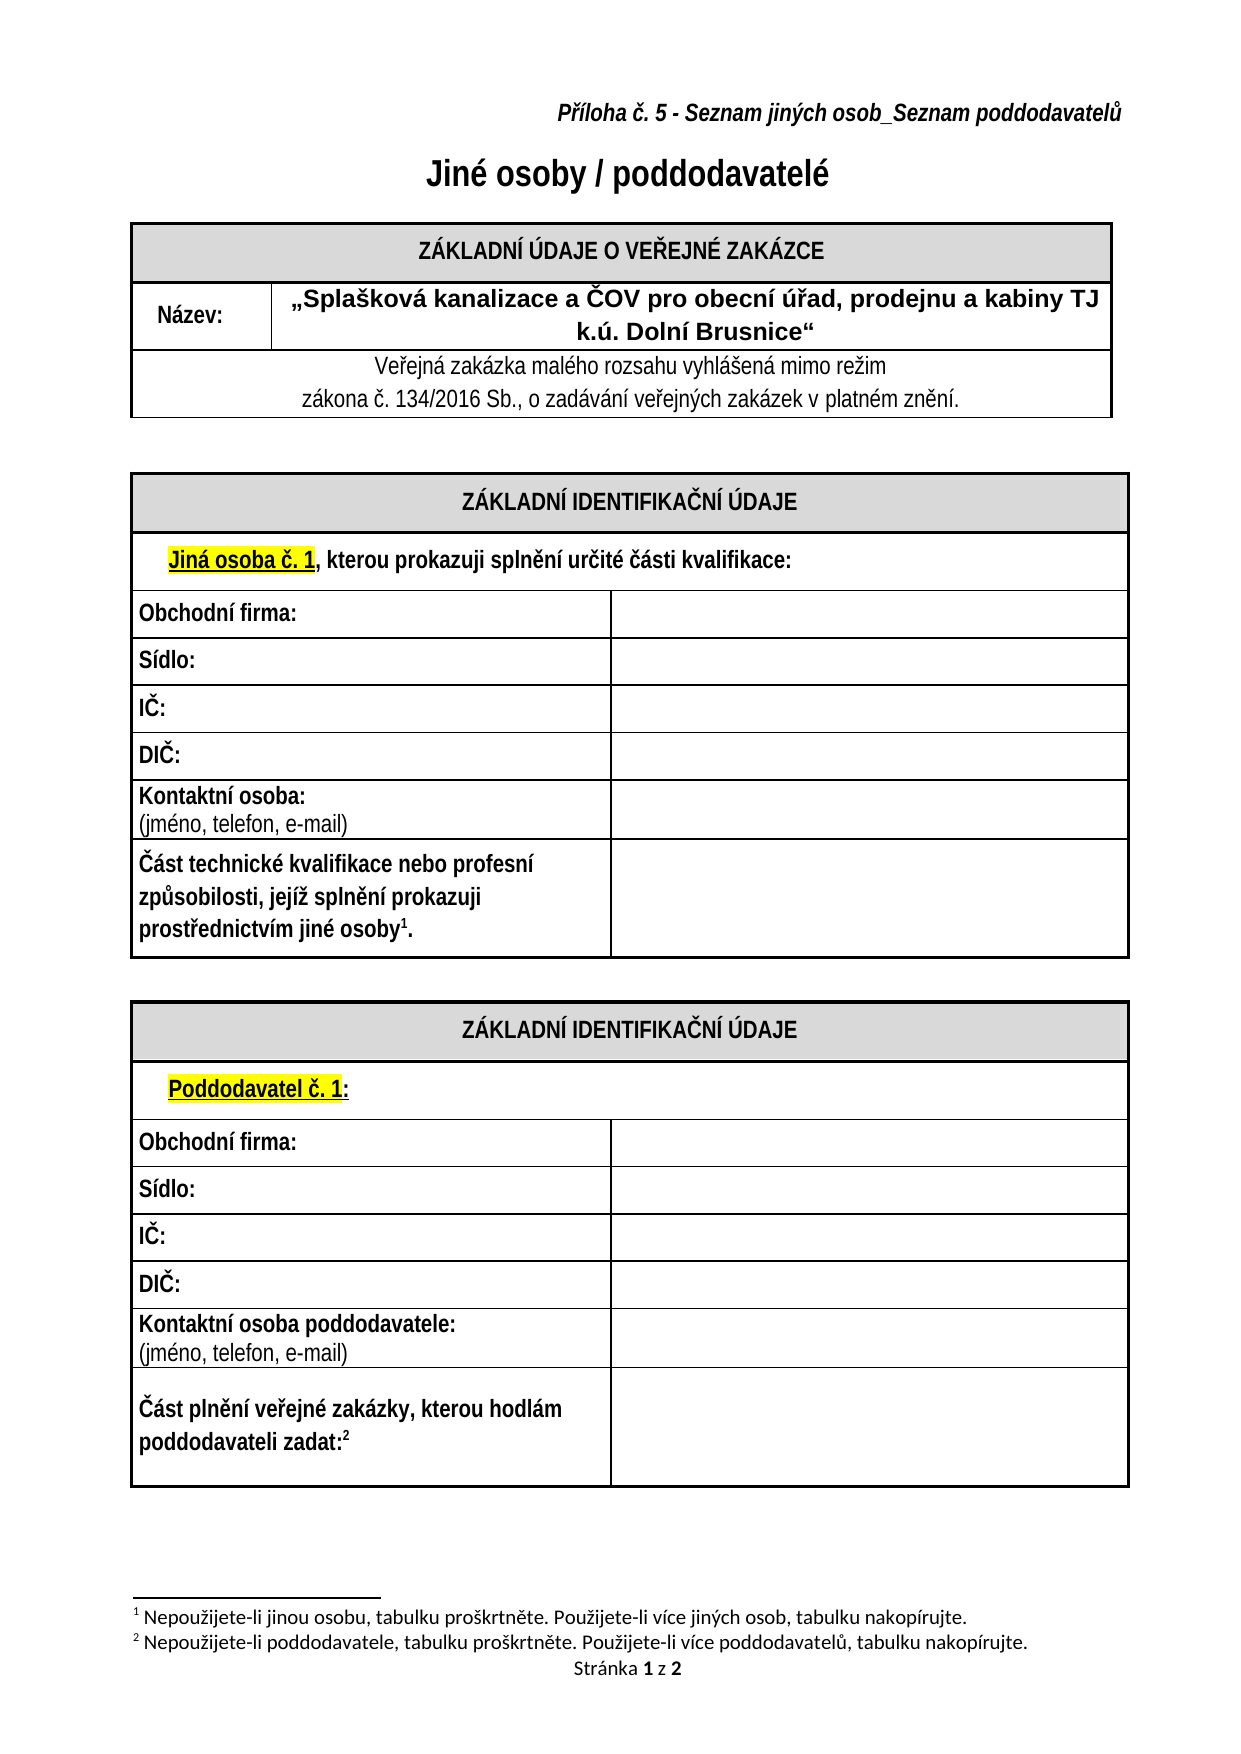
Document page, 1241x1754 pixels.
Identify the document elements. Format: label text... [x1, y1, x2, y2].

table_cell DIČ: [133, 1262, 610, 1308]
table_cell [612, 781, 1127, 838]
table_cell [612, 686, 1127, 732]
table_cell Část technické kvalifikace nebo profesní způsobilosti, jejíž splnění prokazuji prostřednictvím jiné osoby. [133, 840, 610, 956]
table_cell Poddodavatel č. 1: [133, 1063, 1127, 1118]
table_cell DIČ: [133, 733, 610, 779]
table_cell „Splašková kanalizace a ČOV pro obecní úřad, prodejnu a kabiny TJ k.ú. Dolní Brusnice“ [272, 284, 1110, 349]
table_cell [612, 639, 1127, 684]
table_cell Část plnění veřejné zakázky, kterou hodlám poddodavateli zadat: [133, 1368, 610, 1485]
table_cell [612, 1309, 1127, 1367]
table_cell Název: [133, 284, 271, 349]
table_cell Obchodní firma: [133, 591, 610, 637]
table_cell Sídlo: [133, 1167, 610, 1213]
table_cell Kontaktní osoba: (jméno, telefon, e-mail) [133, 781, 610, 838]
table_cell IČ: [133, 1215, 610, 1260]
table_cell Kontaktní osoba poddodavatele: (jméno, telefon, e-mail) [133, 1309, 610, 1367]
table_cell [612, 840, 1127, 956]
table_cell Obchodní firma: [133, 1120, 610, 1166]
table_cell Veřejná zakázka malého rozsahu vyhlášená mimo režim zákona č. 134/2016 Sb., o zadávání veřejných zakázek v platném znění. [133, 351, 1110, 416]
table_cell Jiná osoba č. 1, kterou prokazuji splnění určité části kvalifikace: [133, 534, 1127, 590]
table_cell [612, 1368, 1127, 1485]
table_header Základní identifikační údaje [133, 475, 1127, 531]
table_header Základní údaje o veřejné zakázce [133, 225, 1110, 281]
table_cell [612, 1167, 1127, 1213]
table_cell [612, 1120, 1127, 1166]
text Jiné osoby / poddodavatelé [133, 151, 1122, 194]
table_header Základní identifikační údaje [133, 1004, 1127, 1059]
table_cell Sídlo: [133, 639, 610, 684]
table_cell [612, 733, 1127, 779]
table_cell [612, 1215, 1127, 1260]
table_cell [612, 591, 1127, 637]
table_cell [612, 1262, 1127, 1308]
table_cell IČ: [133, 686, 610, 732]
